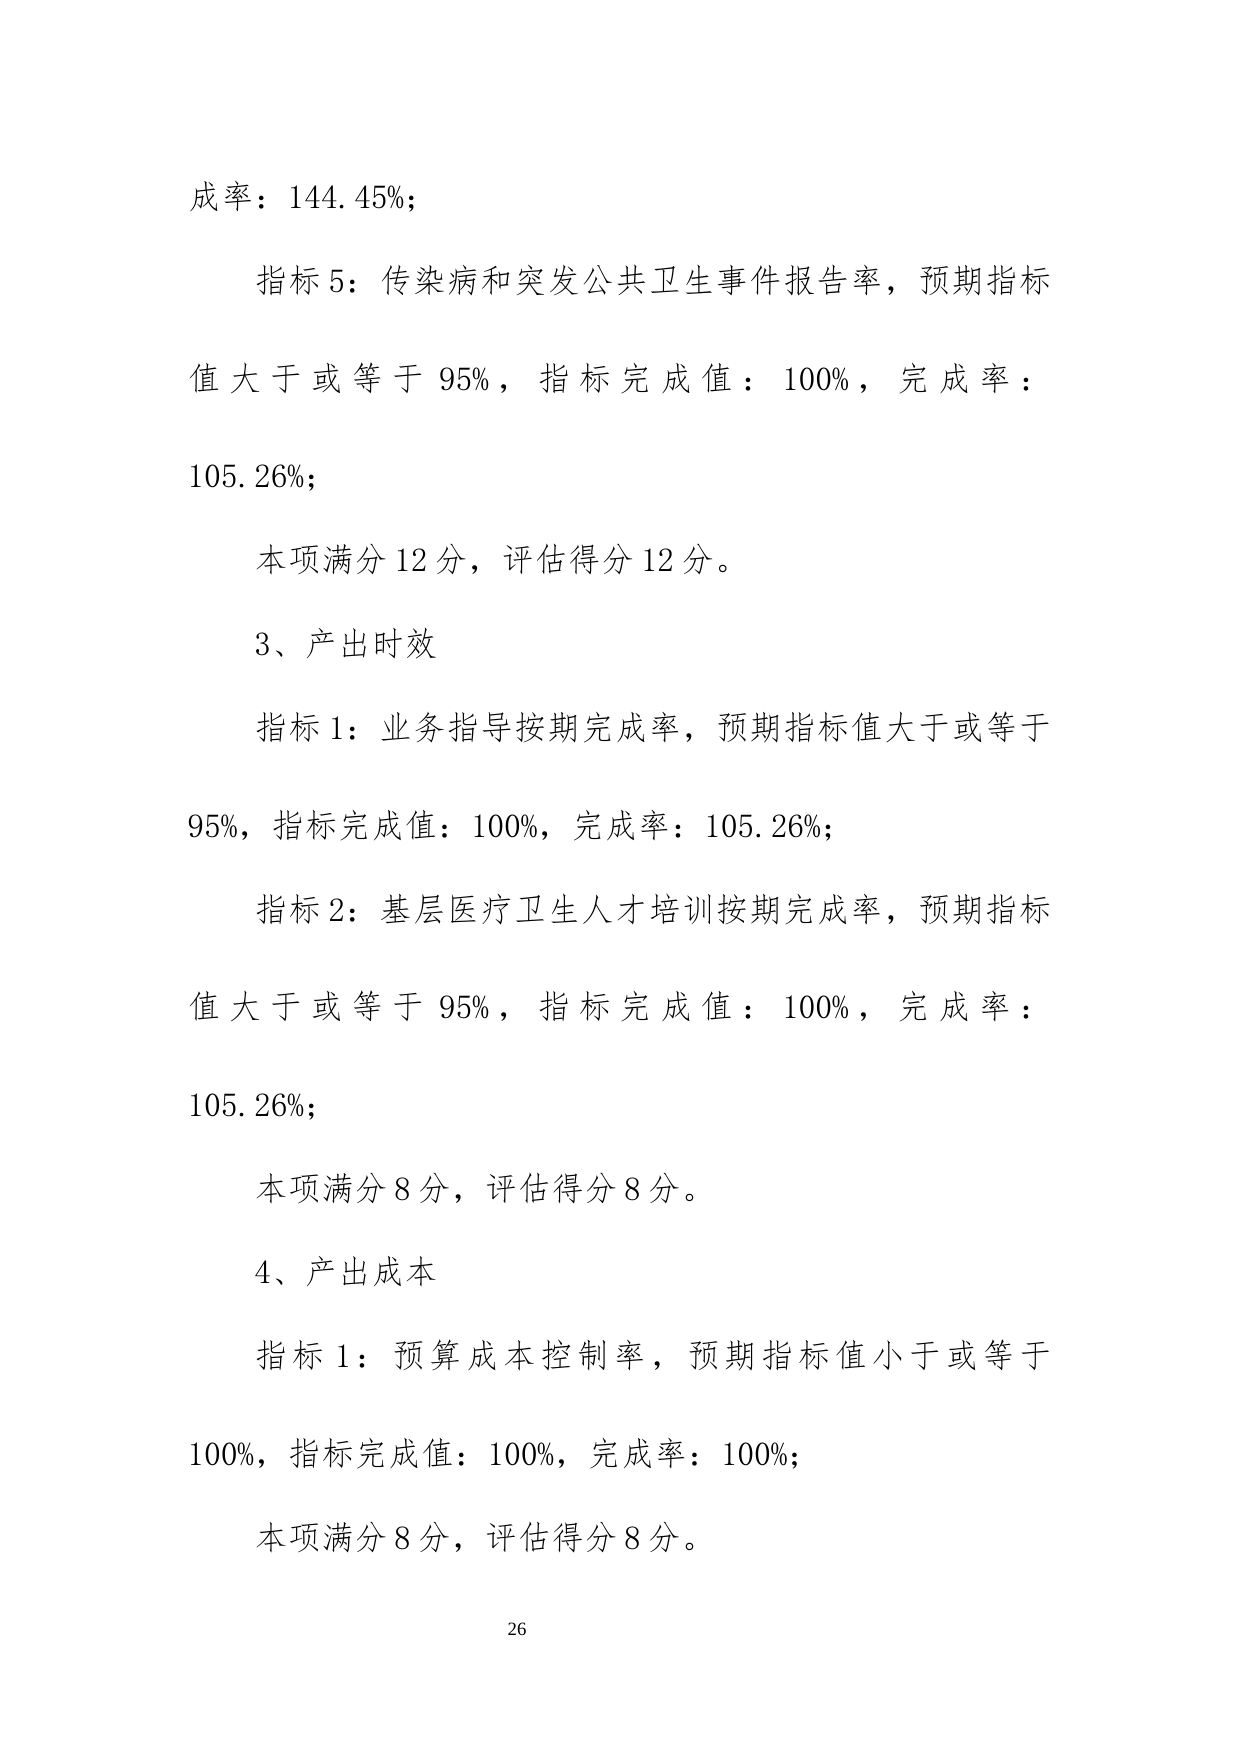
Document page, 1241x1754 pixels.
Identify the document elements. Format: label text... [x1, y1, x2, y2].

text 本项满分8分，评估得分8分。 [187, 1153, 1053, 1218]
text 3、产出时效 [187, 609, 1053, 674]
text 指标1：业务指导按期完成率，预期指标值大于或等于95%，指标完成值：100%，完成率：105.26%； [187, 693, 1053, 855]
text 本项满分12分，评估得分12分。 [187, 525, 1053, 590]
text 本项满分8分，评估得分8分。 [187, 1503, 1053, 1568]
text 指标5：传染病和突发公共卫生事件报告率，预期指标值大于或等于95%，指标完成值：100%，完成率：105.26%； [187, 246, 1053, 506]
text 指标2：基层医疗卫生人才培训按期完成率，预期指标值大于或等于95%，指标完成值：100%，完成率：105.26%； [187, 874, 1053, 1134]
text 指标1：预算成本控制率，预期指标值小于或等于100%，指标完成值：100%，完成率：100%； [187, 1321, 1053, 1484]
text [187, 162, 1053, 227]
text 4、产出成本 [187, 1237, 1053, 1302]
